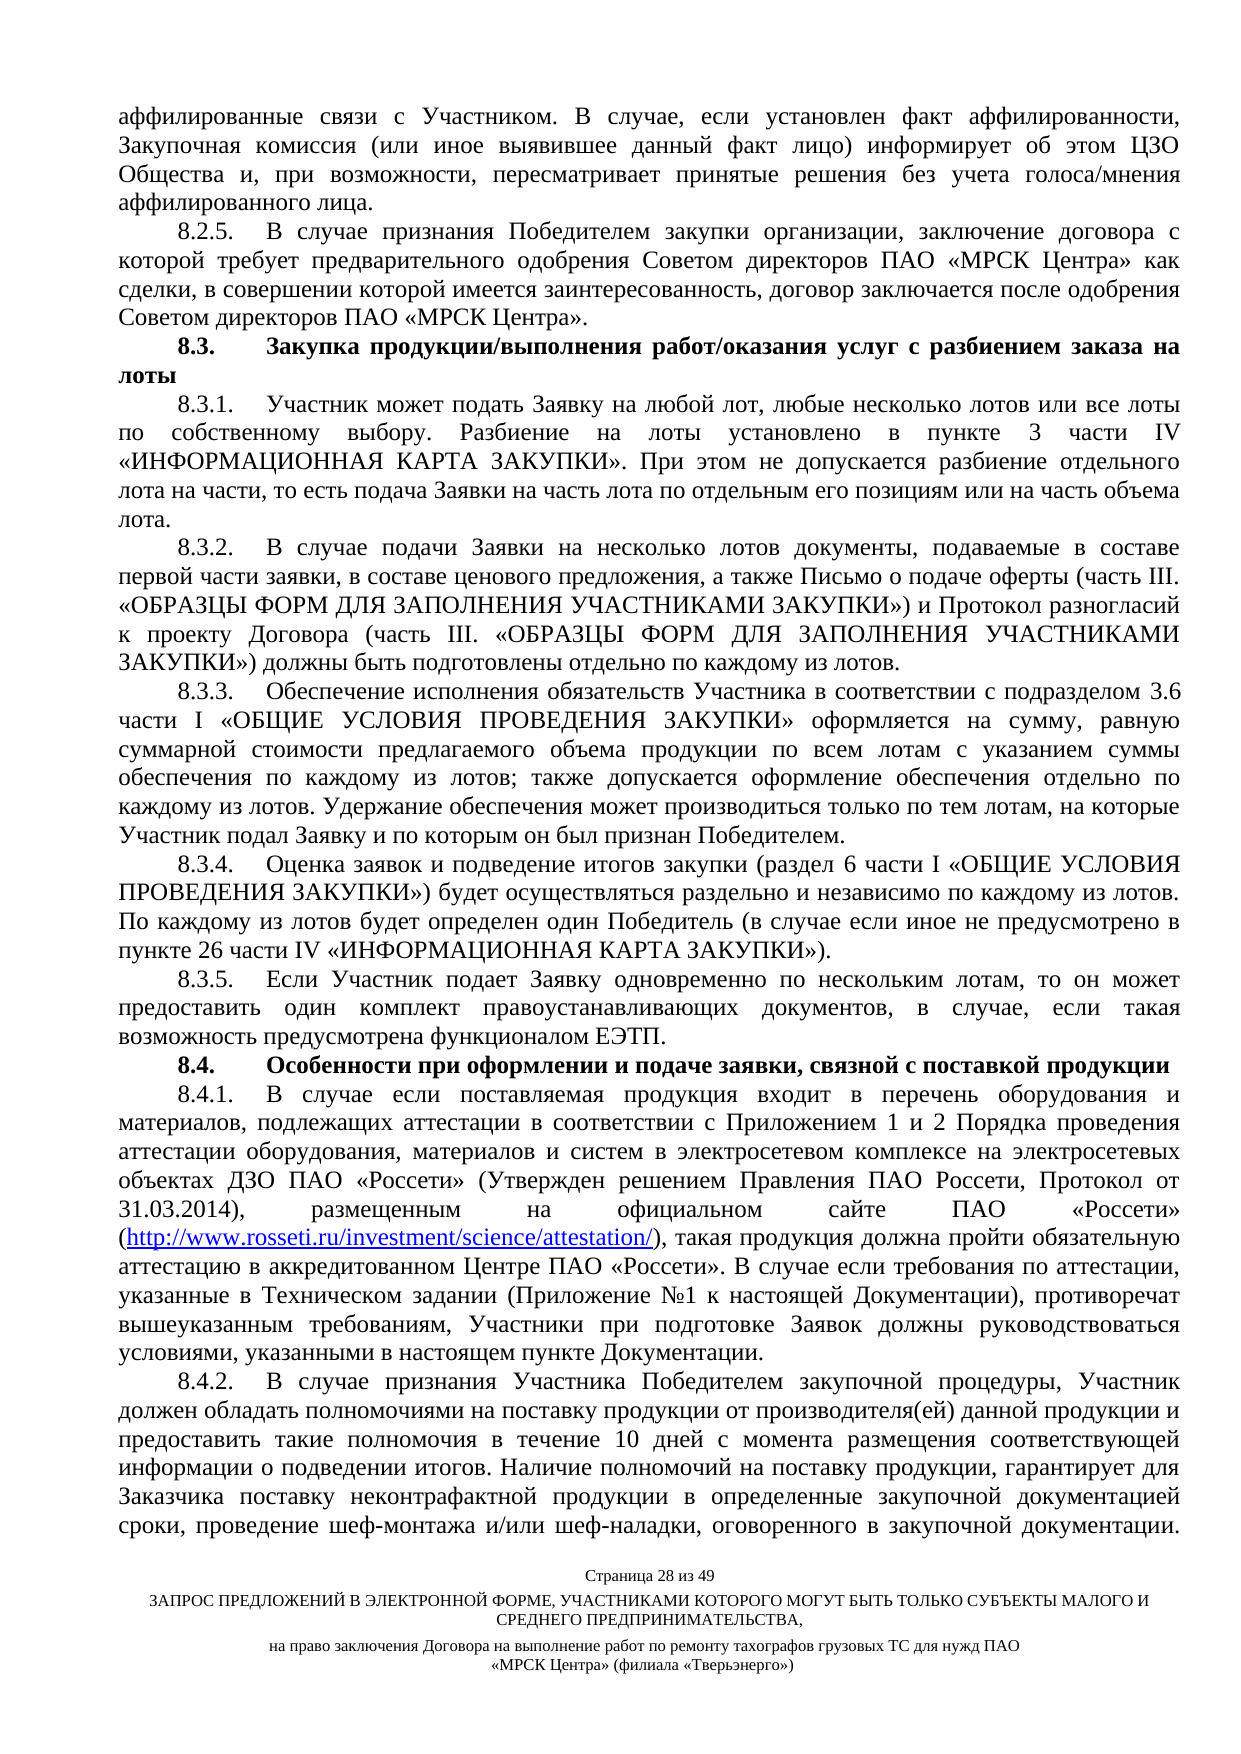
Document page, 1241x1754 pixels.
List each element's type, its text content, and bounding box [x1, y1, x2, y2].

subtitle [118, 1366, 1181, 1539]
subtitle Обеспечение исполнения обязательств Участника в соответствии с подразделом 3.6 части I «ОБЩИЕ УСЛОВИЯ ПРОВЕДЕНИЯ ЗАКУПКИ» оформляется на сумму, равную суммарной стоимости предлагаемого объема продукции по всем лотам с указанием суммы обеспечения по каждому из лотов; также допускается оформление обеспечения отдельно по каждому из лотов. Удержание обеспечения может производиться только по тем лотам, на которые Участник подал Заявку и по которым он был признан Победителем. [118, 676, 1181, 849]
subtitle В случае признания Победителем закупки организации, заключение договора с которой требует предварительного одобрения Советом директоров ПАО «МРСК Центра» как сделки, в совершении которой имеется заинтересованность, договор заключается после одобрения Советом директоров ПАО «МРСК Центра». [118, 216, 1181, 331]
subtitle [118, 101, 1181, 216]
subtitle Закупка продукции/выполнения работ/оказания услуг с разбиением заказа на лоты [118, 331, 1181, 389]
subtitle Участник может подать Заявку на любой лот, любые несколько лотов или все лоты по собственному выбору. Разбиение на лоты установлено в пункте 3 части IV «ИНФОРМАЦИОННАЯ КАРТА ЗАКУПКИ». При этом не допускается разбиение отдельного лота на части, то есть подача Заявки на часть лота по отдельным его позициям или на часть объема лота. [118, 389, 1181, 532]
subtitle В случае подачи Заявки на несколько лотов документы, подаваемые в составе первой части заявки, в составе ценового предложения, а также Письмо о подаче оферты (часть III. «ОБРАЗЦЫ ФОРМ ДЛЯ ЗАПОЛНЕНИЯ УЧАСТНИКАМИ ЗАКУПКИ») и Протокол разногласий к проекту Договора (часть III. «ОБРАЗЦЫ ФОРМ ДЛЯ ЗАПОЛНЕНИЯ УЧАСТНИКАМИ ЗАКУПКИ») должны быть подготовлены отдельно по каждому из лотов. [118, 532, 1181, 676]
subtitle Если Участник подает Заявку одновременно по нескольким лотам, то он может предоставить один комплект правоустанавливающих документов, в случае, если такая возможность предусмотрена функционалом ЕЭТП. [118, 964, 1181, 1050]
subtitle Особенности при оформлении и подаче заявки, связной с поставкой продукции [118, 1050, 1181, 1079]
subtitle В случае если поставляемая продукция входит в перечень оборудования и материалов, подлежащих аттестации в соответствии с Приложением 1 и 2 Порядка проведения аттестации оборудования, материалов и систем в электросетевом комплексе на электросетевых объектах ДЗО ПАО «Россети» (Утвержден решением Правления ПАО Россети, Протокол от 31.03.2014), размещенным на официальном сайте ПАО «Россети» (http://www.rosseti.ru/investment/science/attestation/), такая продукция должна пройти обязательную аттестацию в аккредитованном Центре ПАО «Россети». В случае если требования по аттестации, указанные в Техническом задании (Приложение №1 к настоящей Документации), противоречат вышеуказанным требованиям, Участники при подготовке Заявок должны руководствоваться условиями, указанными в настоящем пункте Документации. [118, 1079, 1181, 1366]
subtitle Оценка заявок и подведение итогов закупки (раздел 6 части I «ОБЩИЕ УСЛОВИЯ ПРОВЕДЕНИЯ ЗАКУПКИ») будет осуществляться раздельно и независимо по каждому из лотов. По каждому из лотов будет определен один Победитель (в случае если иное не предусмотрено в пункте 26 части IV «ИНФОРМАЦИОННАЯ КАРТА ЗАКУПКИ»). [118, 849, 1181, 964]
